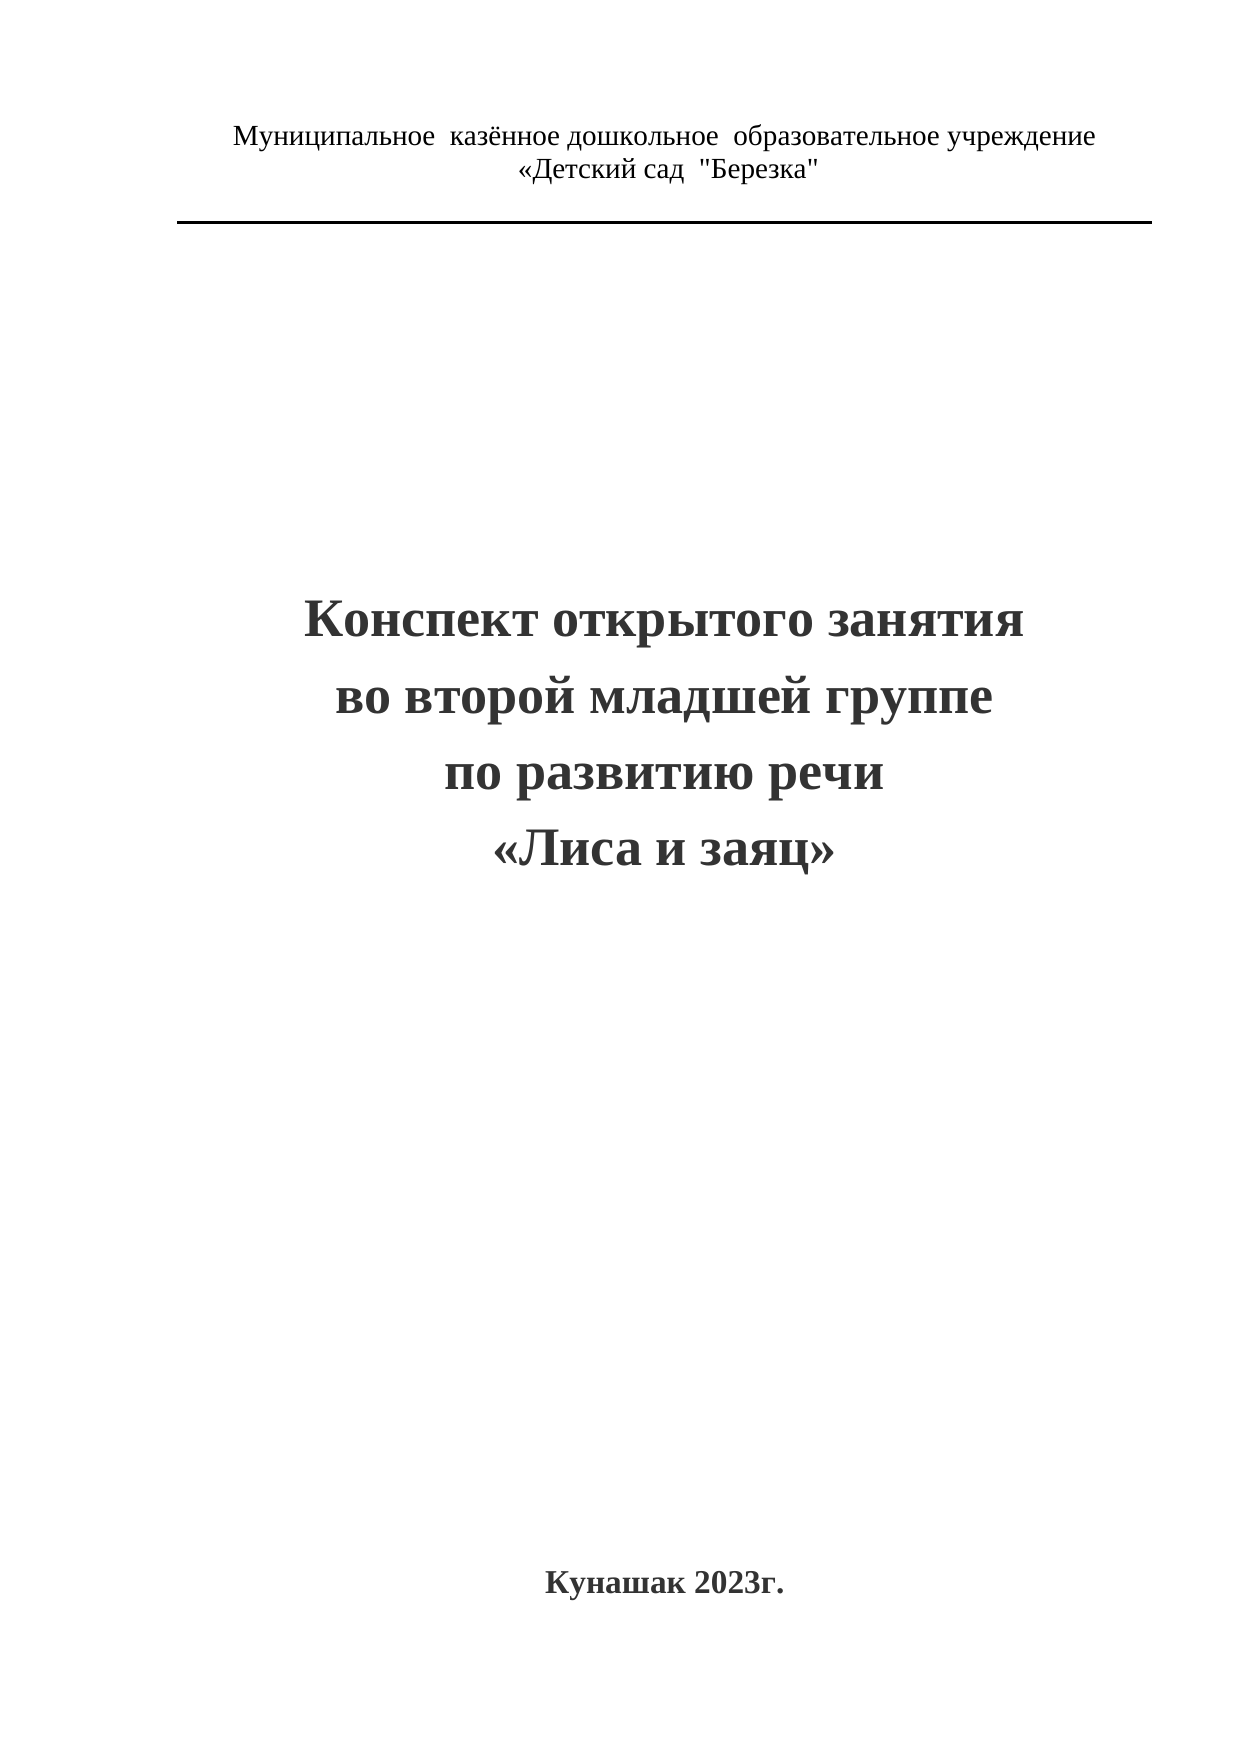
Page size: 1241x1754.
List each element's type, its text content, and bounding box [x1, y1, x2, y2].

text по развитию речи [177, 739, 1152, 801]
text «Детский сад "Березка" [177, 152, 1152, 185]
text Конспект открытого занятия [177, 586, 1152, 648]
text «Лиса и заяц» [177, 815, 1152, 878]
text Кунашак 2023г. [177, 1562, 1152, 1601]
text во второй младшей группе [177, 663, 1152, 725]
text Муниципальное казённое дошкольное образовательное учреждение [177, 118, 1152, 152]
